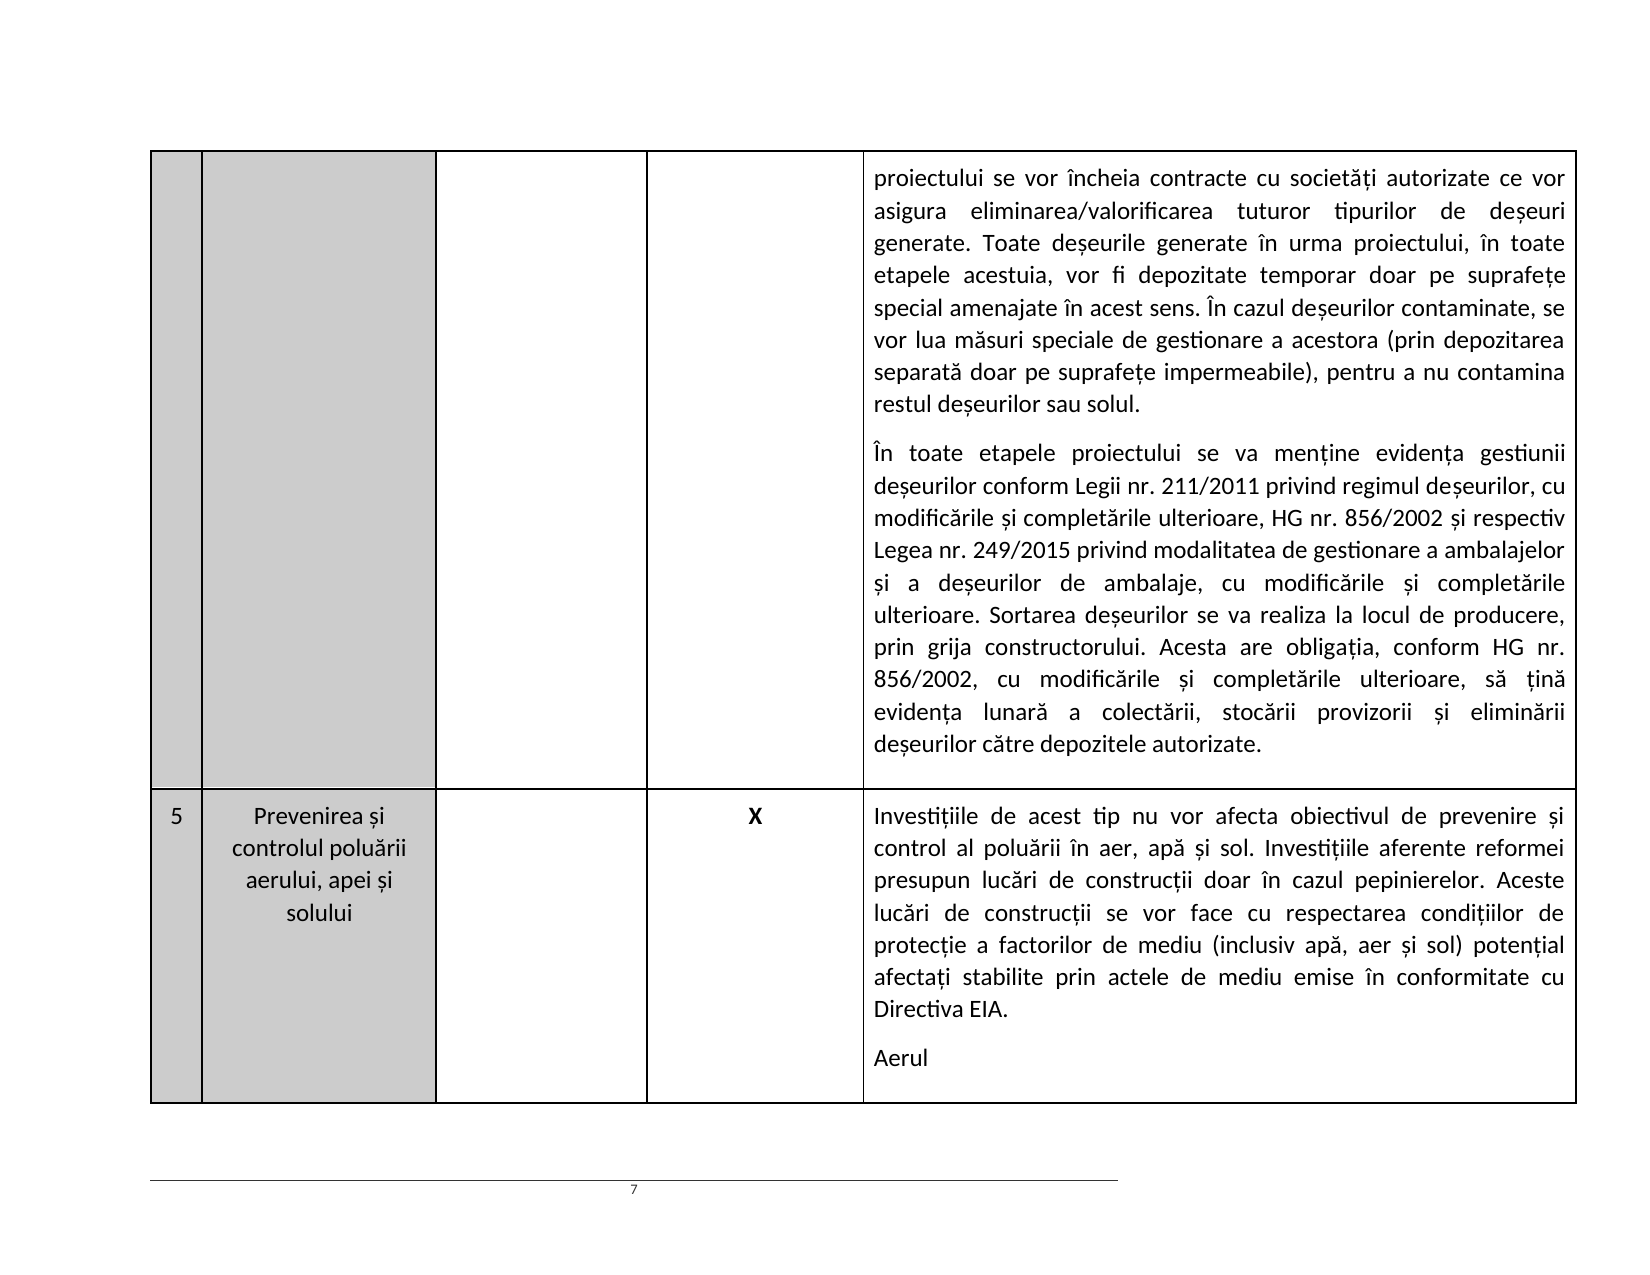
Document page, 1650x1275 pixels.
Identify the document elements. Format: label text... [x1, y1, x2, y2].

table_cell X [648, 790, 863, 1102]
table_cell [203, 152, 435, 787]
table_cell [437, 790, 646, 1102]
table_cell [864, 152, 1575, 787]
table_cell 4 [152, 152, 201, 787]
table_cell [864, 790, 1575, 1102]
table_cell [648, 152, 863, 787]
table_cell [203, 790, 435, 1102]
table_cell X [437, 152, 646, 787]
table_cell 5 [152, 790, 201, 1102]
